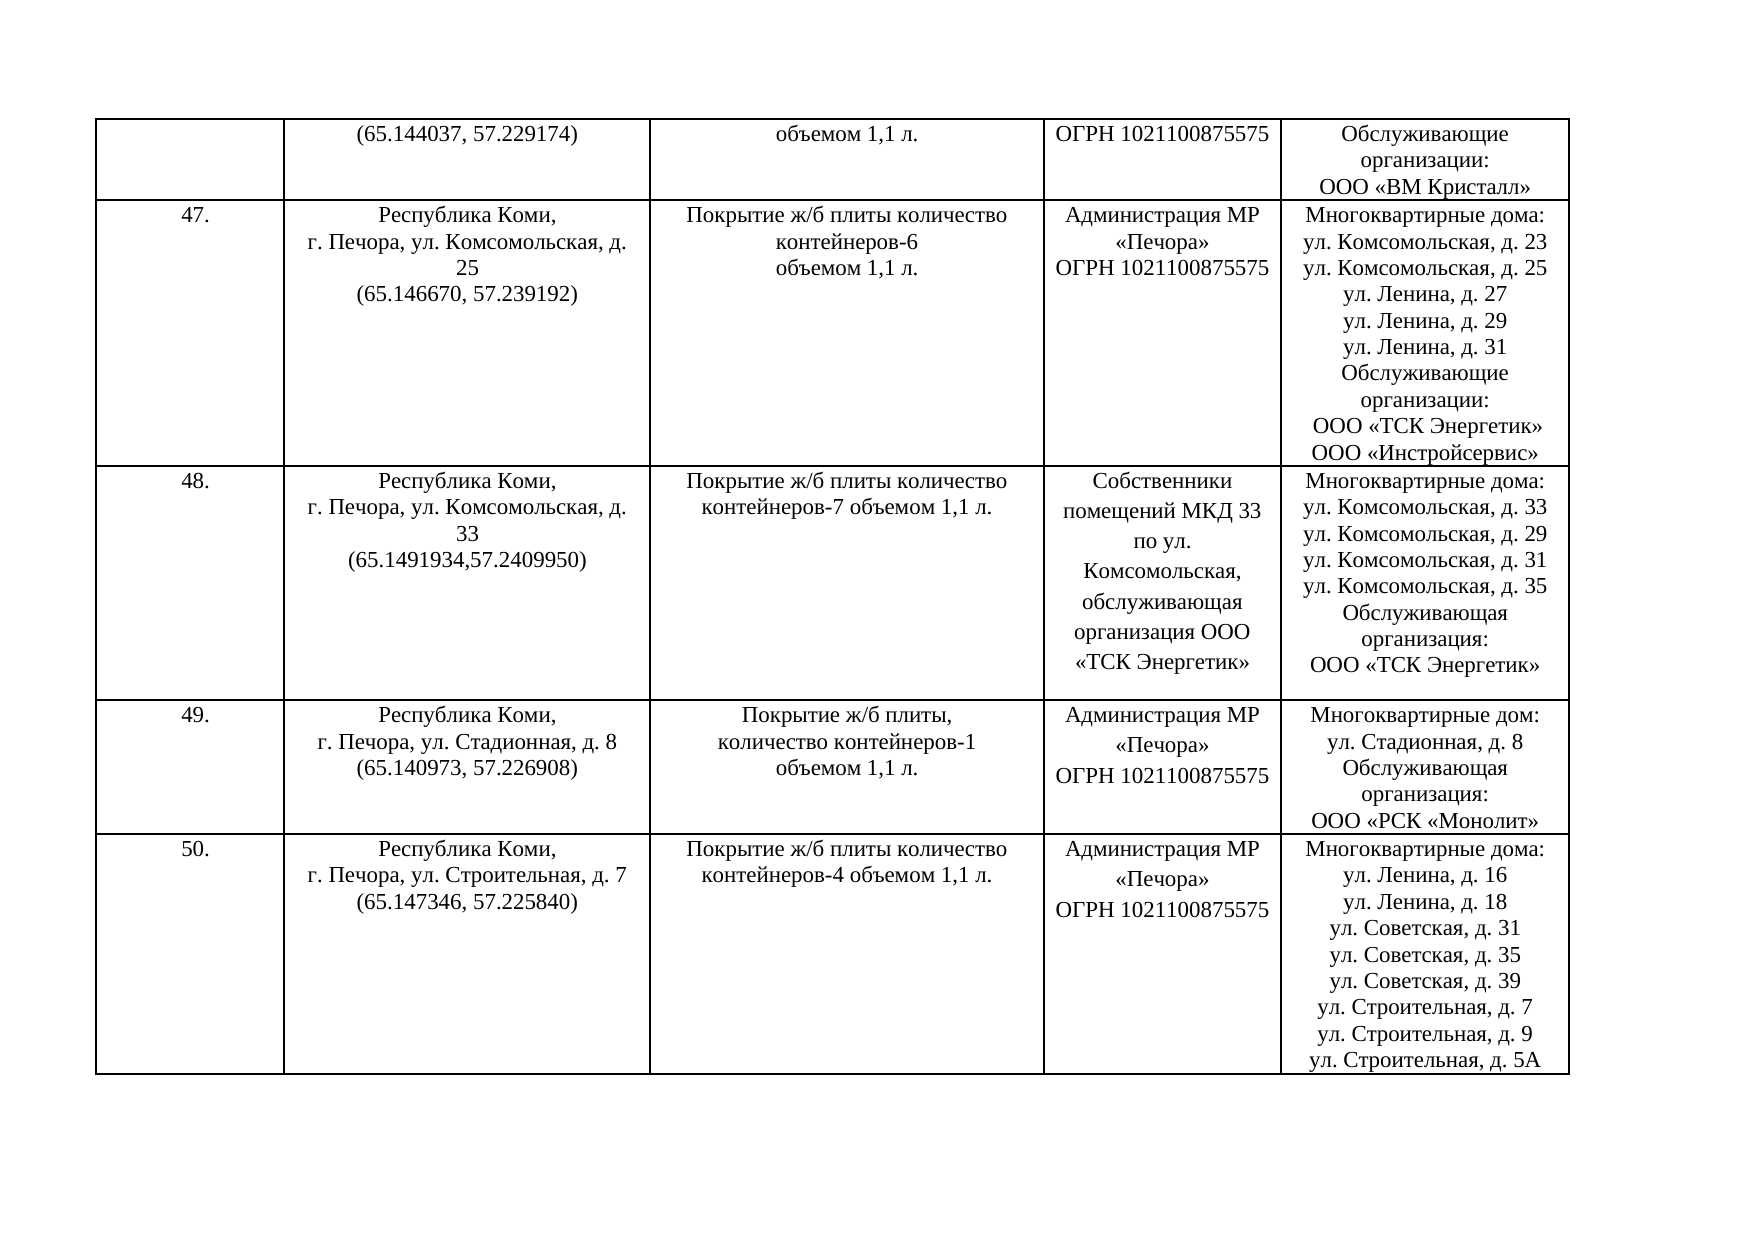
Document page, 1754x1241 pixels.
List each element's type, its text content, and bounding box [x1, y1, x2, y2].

table_cell Республика Коми, г. Печора, ул. Стадионная, д. 8 (65.140973, 57.226908) [285, 701, 649, 833]
table_cell Покрытие ж/б плиты количество контейнеров-4 объемом 1,1 л. [651, 835, 1043, 1072]
table_cell Покрытие ж/б плиты количество контейнеров-7 объемом 1,1 л. [651, 467, 1043, 699]
table_cell Республика Коми, г. Печора, ул. Комсомольская, д. 33 (65.1491934,57.2409950) [285, 467, 649, 699]
table_cell Администрация МР «Печора» ОГРН 1021100875575 [1045, 120, 1280, 199]
table_cell [97, 701, 283, 833]
table_cell Администрация МР «Печора» ОГРН 1021100875575 [1045, 835, 1280, 1072]
table_cell Республика Коми, г. Печора, ул. Пионерская, д. 42 (65.144037, 57.229174) [285, 120, 649, 199]
table_cell Многоквартирные дома: ул. Комсомольская, д. 33 ул. Комсомольская, д. 29 ул. Комсомольская, д. 31 ул. Комсомольская, д. 35 Обслуживающая организация: ООО «ТСК Энергетик» [1282, 467, 1568, 699]
table_cell Покрытие ж/б плиты количество контейнеров-6 объемом 1,1 л. [651, 201, 1043, 465]
table_cell Республика Коми, г. Печора, ул. Строительная, д. 7 (65.147346, 57.225840) [285, 835, 649, 1072]
table_cell Многоквартирные дом: ул. Стадионная, д. 8 Обслуживающая организация: ООО «РСК «Монолит» [1282, 701, 1568, 833]
table_cell Республика Коми, г. Печора, ул. Комсомольская, д. 25 (65.146670, 57.239192) [285, 201, 649, 465]
table_cell Собственники помещений МКД 33 по ул. Комсомольская, обслуживающая организация ООО «ТСК Энергетик» [1045, 467, 1280, 699]
table_cell Покрытие ж/б плиты количество контейнеров-1 объемом 1,1 л. [651, 120, 1043, 199]
table_cell Администрация МР «Печора» ОГРН 1021100875575 [1045, 701, 1280, 833]
table_cell [97, 201, 283, 465]
table_cell Многоквартирные дома: ул. Комсомольская, д. 23 ул. Комсомольская, д. 25 ул. Ленина, д. 27 ул. Ленина, д. 29 ул. Ленина, д. 31 Обслуживающие организации: ООО «ТСК Энергетик» ООО «Инстройсервис» [1282, 201, 1568, 465]
table_cell [97, 467, 283, 699]
table_cell Многоквартирные дома: ул. Пионерская, д. 42 Обслуживающие организации: ООО «ВМ Кристалл» [1282, 120, 1568, 199]
table_cell Администрация МР «Печора» ОГРН 1021100875575 [1045, 201, 1280, 465]
table_cell Покрытие ж/б плиты, количество контейнеров-1 объемом 1,1 л. [651, 701, 1043, 833]
table_cell [97, 120, 283, 199]
table_cell [97, 835, 283, 1072]
